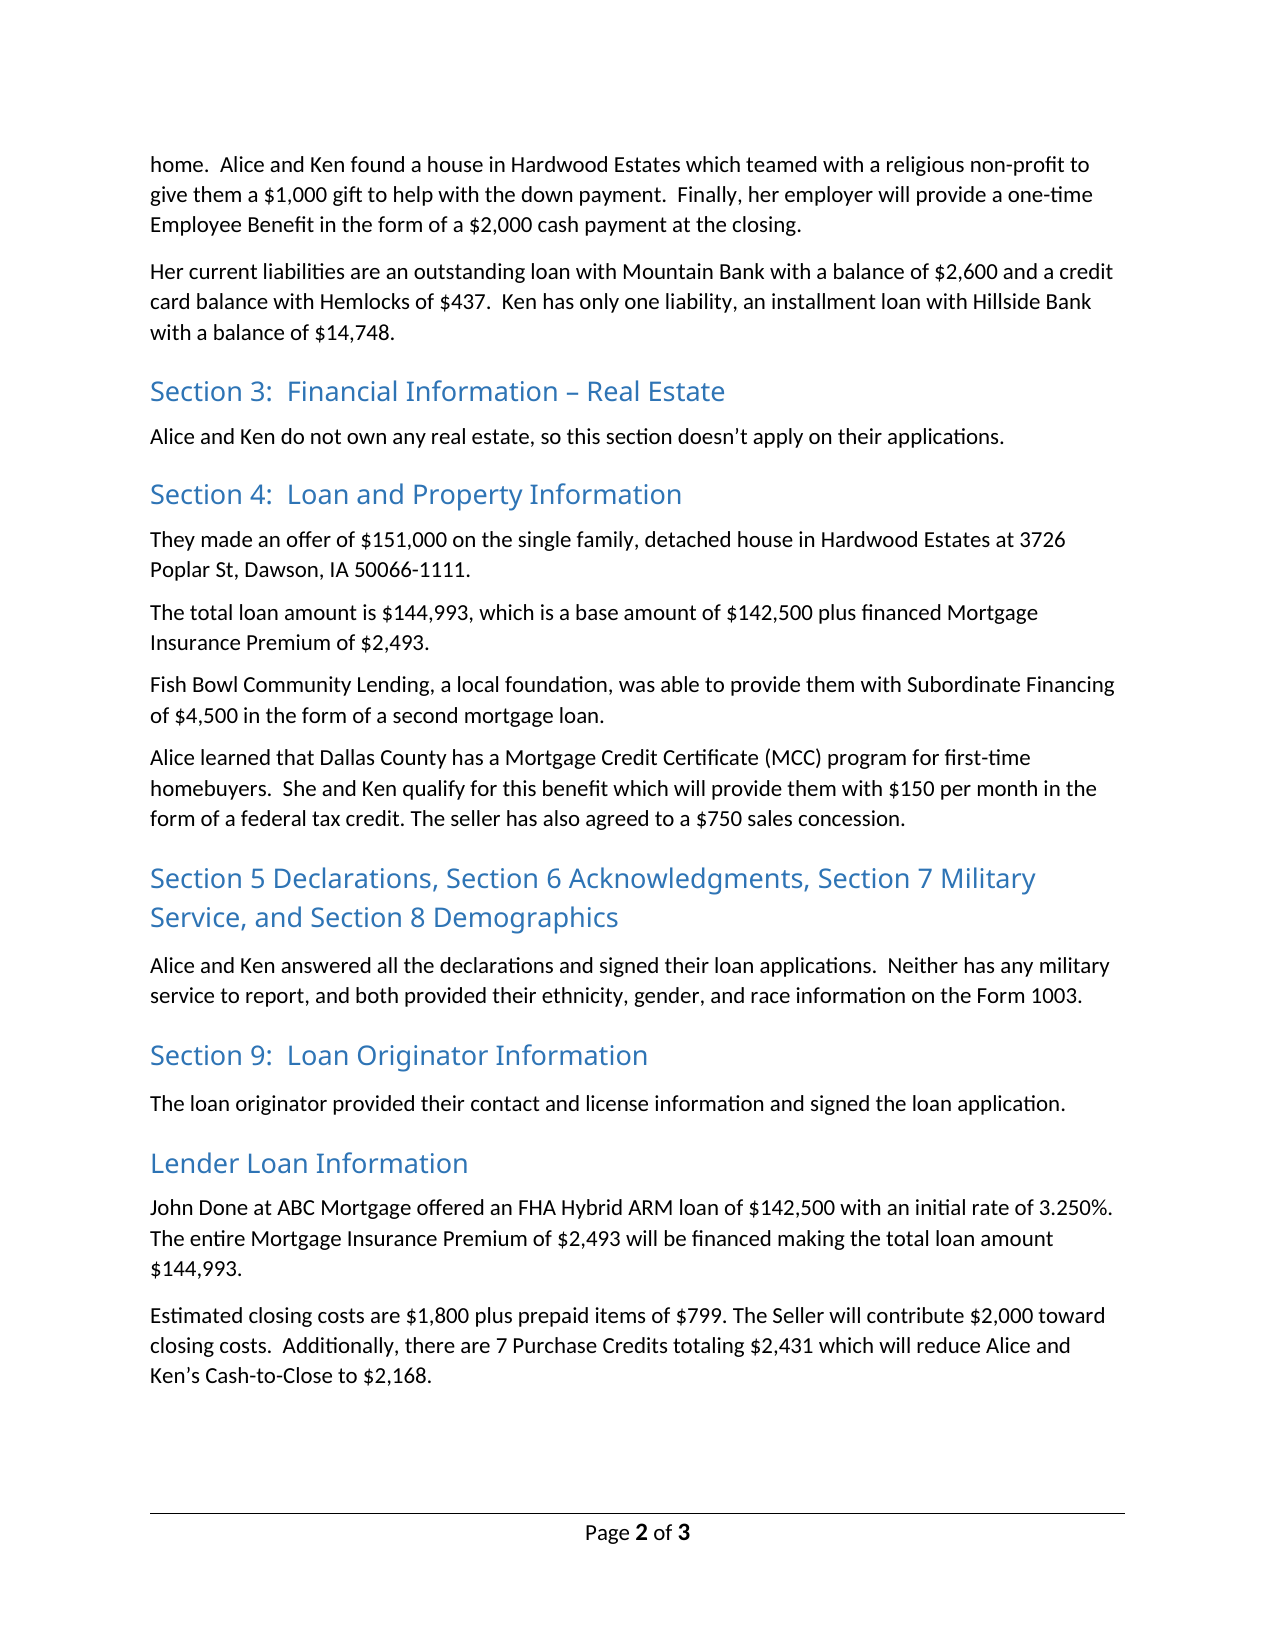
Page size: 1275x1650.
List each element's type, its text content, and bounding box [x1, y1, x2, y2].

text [150, 150, 1125, 238]
text Alice learned that Dallas County has a Mortgage Credit Certificate (MCC) program for first-time homebuyers. She and Ken qualify for this benefit which will provide them with $150 per month in the form of a federal tax credit. The seller has also agreed to a $750 sales concession. [150, 743, 1125, 832]
text Alice and Ken do not own any real estate, so this section doesn’t apply on their applications. [150, 422, 1125, 450]
subtitle Section 3: Financial Information – Real Estate [150, 373, 1125, 410]
subtitle Lender Loan Information [150, 1144, 1125, 1181]
text Estimated closing costs are $1,800 plus prepaid items of $799. The Seller will contribute $2,000 toward closing costs. Additionally, there are 7 Purchase Credits totaling $2,431 which will reduce Alice and Ken’s Cash-to-Close to $2,168. [150, 1301, 1125, 1389]
text Her current liabilities are an outstanding loan with Mountain Bank with a balance of $2,600 and a credit card balance with Hemlocks of $437. Ken has only one liability, an installment loan with Hillside Bank with a balance of $14,748. [150, 257, 1125, 346]
text John Done at ABC Mortgage offered an FHA Hybrid ARM loan of $142,500 with an initial rate of 3.250%. The entire Mortgage Insurance Premium of $2,493 will be financed making the total loan amount $144,993. [150, 1193, 1125, 1282]
text The total loan amount is $144,993, which is a base amount of $142,500 plus financed Mortgage Insurance Premium of $2,493. [150, 598, 1125, 656]
subtitle Section 5 Declarations, Section 6 Acknowledgments, Section 7 Military Service, and Section 8 Demographics [150, 859, 1125, 936]
text They made an offer of $151,000 on the single family, detached house in Hardwood Estates at 3726 Poplar St, Dawson, IA 50066-1111. [150, 525, 1125, 583]
subtitle Alice and Ken answered all the declarations and signed their loan applications. Neither has any military service to report, and both provided their ethnicity, gender, and race information on the Form 1003. [150, 951, 1125, 1009]
subtitle The loan originator provided their contact and license information and signed the loan application. [150, 1089, 1125, 1117]
text Fish Bowl Community Lending, a local foundation, was able to provide them with Subordinate Financing of $4,500 in the form of a second mortgage loan. [150, 671, 1125, 729]
subtitle Section 4: Loan and Property Information [150, 475, 1125, 512]
subtitle Section 9: Loan Originator Information [150, 1037, 1125, 1073]
